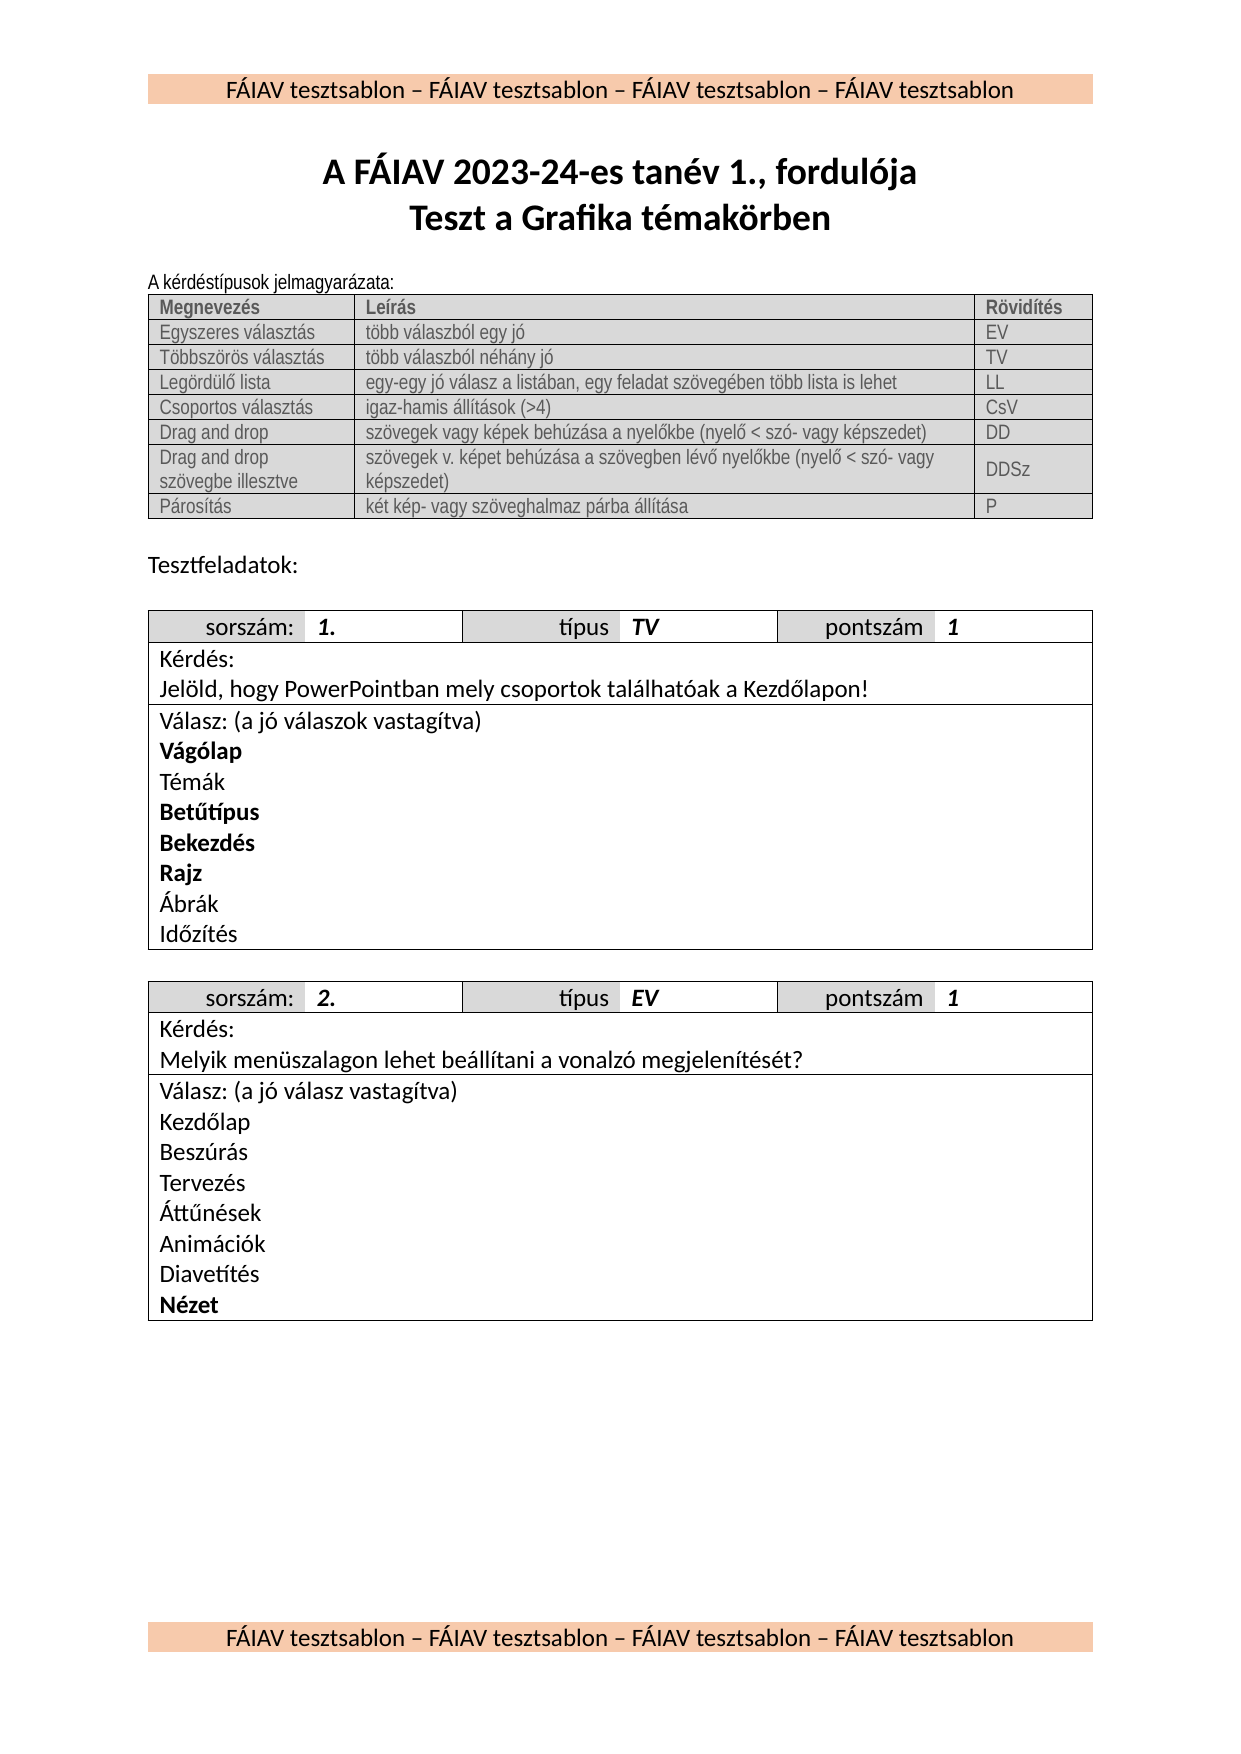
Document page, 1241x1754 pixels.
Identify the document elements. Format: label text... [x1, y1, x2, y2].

table_header sorszám: [149, 611, 305, 642]
table_cell igaz-hamis állítások (>4) [355, 395, 974, 419]
table_cell Kérdés: Melyik menüszalagon lehet beállítani a vonalzó megjelenítését? [149, 1013, 1092, 1074]
table_cell LL [975, 370, 1092, 394]
table_header Rövidítés [975, 295, 1092, 319]
table_cell Egyszeres választás [149, 320, 354, 344]
table_cell Csoportos választás [149, 395, 354, 419]
table_header 1. [305, 611, 462, 642]
text A FÁIAV 2023-24-es tanév 1., fordulója [148, 148, 1093, 193]
table_cell Drag and drop szövegbe illesztve [149, 445, 354, 493]
table_cell több válaszból egy jó [355, 320, 974, 344]
table_header típus [463, 982, 620, 1012]
table_header típus [463, 611, 620, 642]
table_cell Drag and drop [149, 420, 354, 444]
table_header 2. [305, 982, 462, 1012]
table_cell egy-egy jó válasz a listában, egy feladat szövegében több lista is lehet [355, 370, 974, 394]
table_header 1 [935, 982, 1092, 1012]
table_header Leírás [355, 295, 974, 319]
text Teszt a Grafika témakörben [148, 193, 1093, 239]
table_header sorszám: [149, 982, 305, 1012]
table_cell CsV [975, 395, 1092, 419]
table_cell EV [975, 320, 1092, 344]
table_cell P [975, 494, 1092, 518]
table_cell DD [975, 420, 1092, 444]
table_cell DDSz [975, 445, 1092, 493]
table_cell Többszörös választás [149, 345, 354, 369]
text Tesztfeladatok: [148, 549, 1093, 580]
table_header TV [620, 611, 777, 642]
table_header pontszám [778, 982, 935, 1012]
text A kérdéstípusok jelmagyarázata: [148, 270, 1093, 294]
table_cell Legördülő lista [149, 370, 354, 394]
table_cell Válasz: (a jó válasz vastagítva) Kezdőlap Beszúrás Tervezés Áttűnések Animációk Diavetítés Nézet [149, 1075, 1092, 1319]
table_header EV [620, 982, 777, 1012]
table_cell TV [975, 345, 1092, 369]
table_header pontszám [778, 611, 935, 642]
table_cell Kérdés: Jelöld, hogy PowerPointban mely csoportok találhatóak a Kezdőlapon! [149, 643, 1092, 704]
table_cell szövegek v. képet behúzása a szövegben lévő nyelőkbe (nyelő < szó- vagy képszedet) [355, 445, 974, 493]
table_header Megnevezés [149, 295, 354, 319]
table_cell két kép- vagy szöveghalmaz párba állítása [355, 494, 974, 518]
table_cell Válasz: (a jó válaszok vastagítva) Vágólap Témák Betűtípus Bekezdés Rajz Ábrák Időzítés [149, 705, 1092, 949]
table_header 1 [935, 611, 1092, 642]
table_cell több válaszból néhány jó [355, 345, 974, 369]
table_cell szövegek vagy képek behúzása a nyelőkbe (nyelő < szó- vagy képszedet) [355, 420, 974, 444]
table_cell Párosítás [149, 494, 354, 518]
